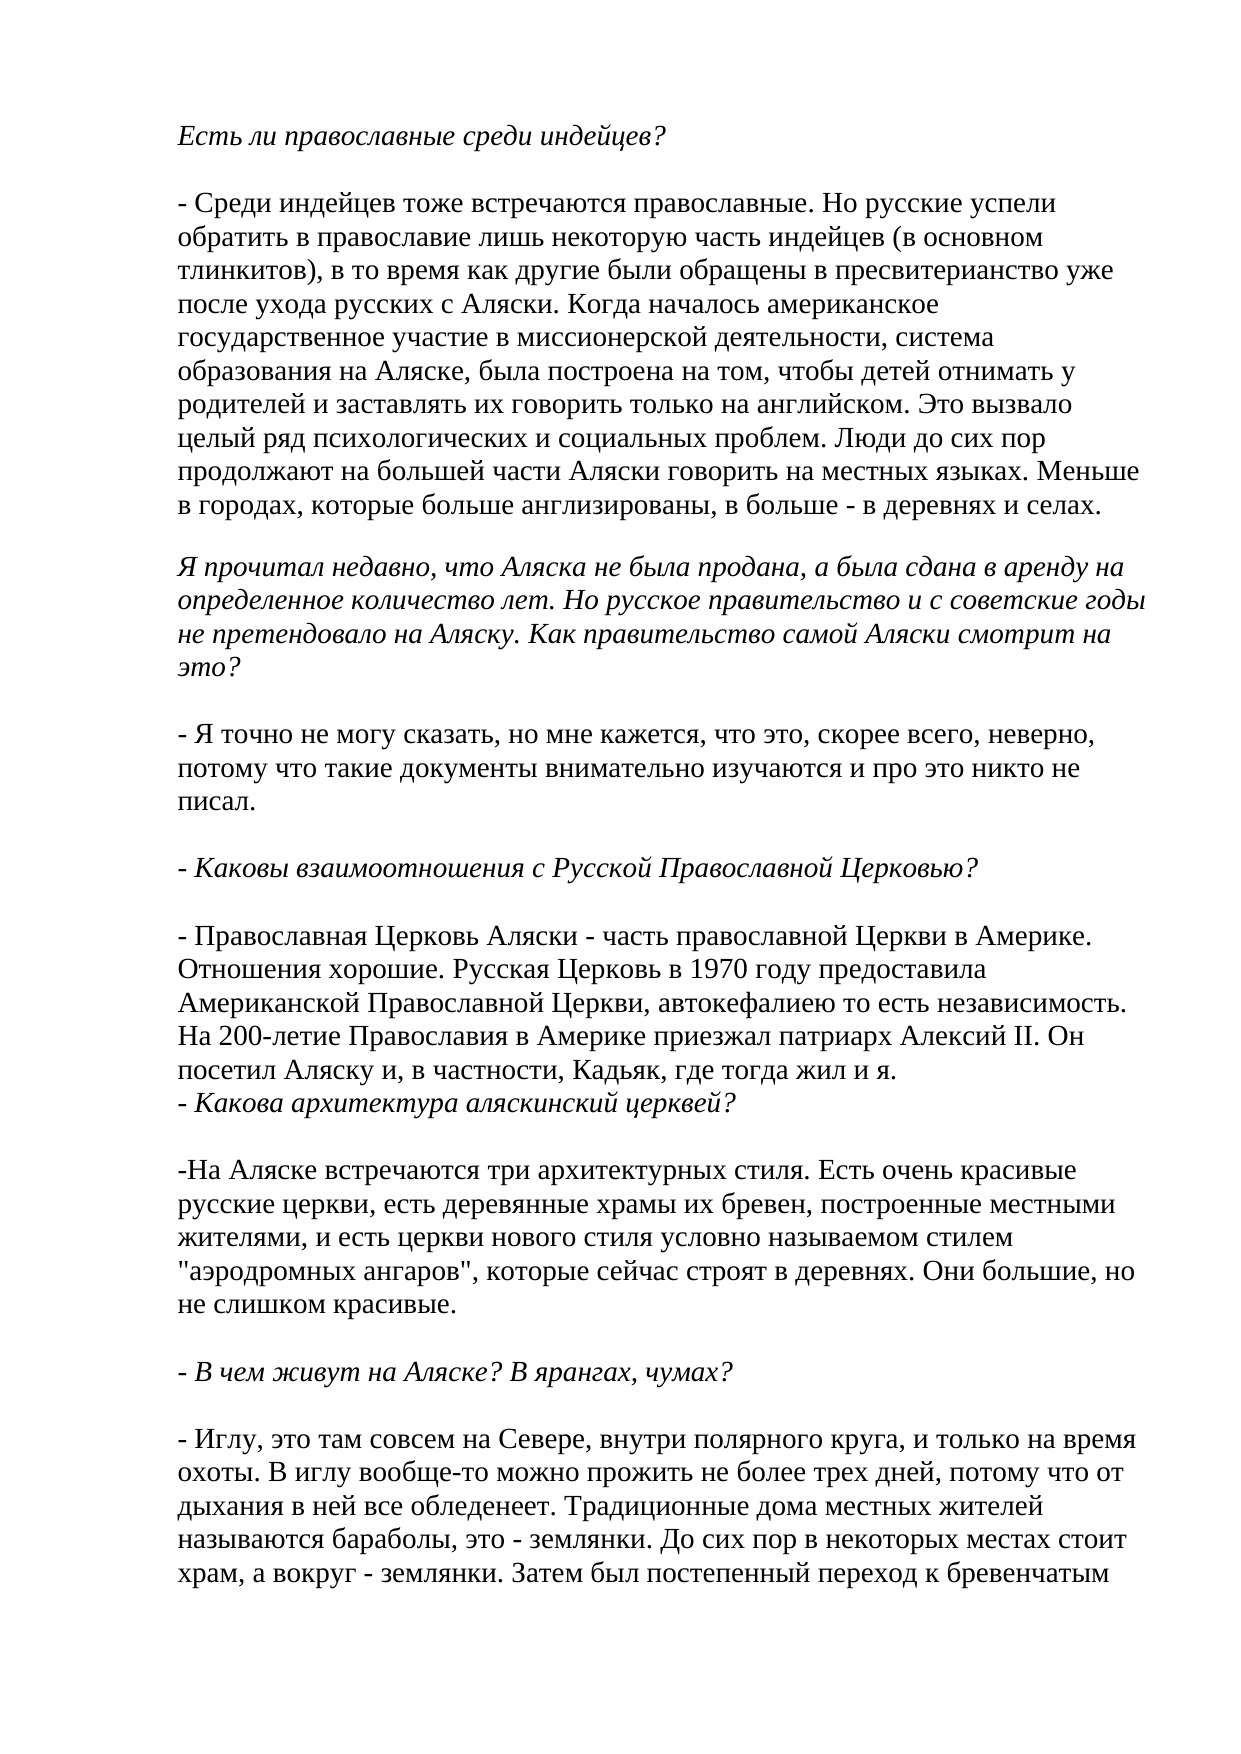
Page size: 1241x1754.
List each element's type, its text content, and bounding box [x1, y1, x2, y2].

text Есть ли православные среди индейцев? - Среди индейцев тоже встречаются православные. Но русские успели обратить в православие лишь некоторую часть индейцев (в основном тлинкитов), в то время как другие были обращены в пресвитерианство уже после ухода русских с Аляски. Когда началось американское государственное участие в миссионерской деятельности, система образования на Аляске, была построена на том, чтобы детей отнимать у родителей и заставлять их говорить только на английском. Это вызвало целый ряд психологических и социальных проблем. Люди до сих пор продолжают на большей части Аляски говорить на местных языках. Меньше в городах, которые больше англизированы, в больше - в деревнях и селах. [177, 118, 1152, 549]
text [177, 549, 1152, 1588]
